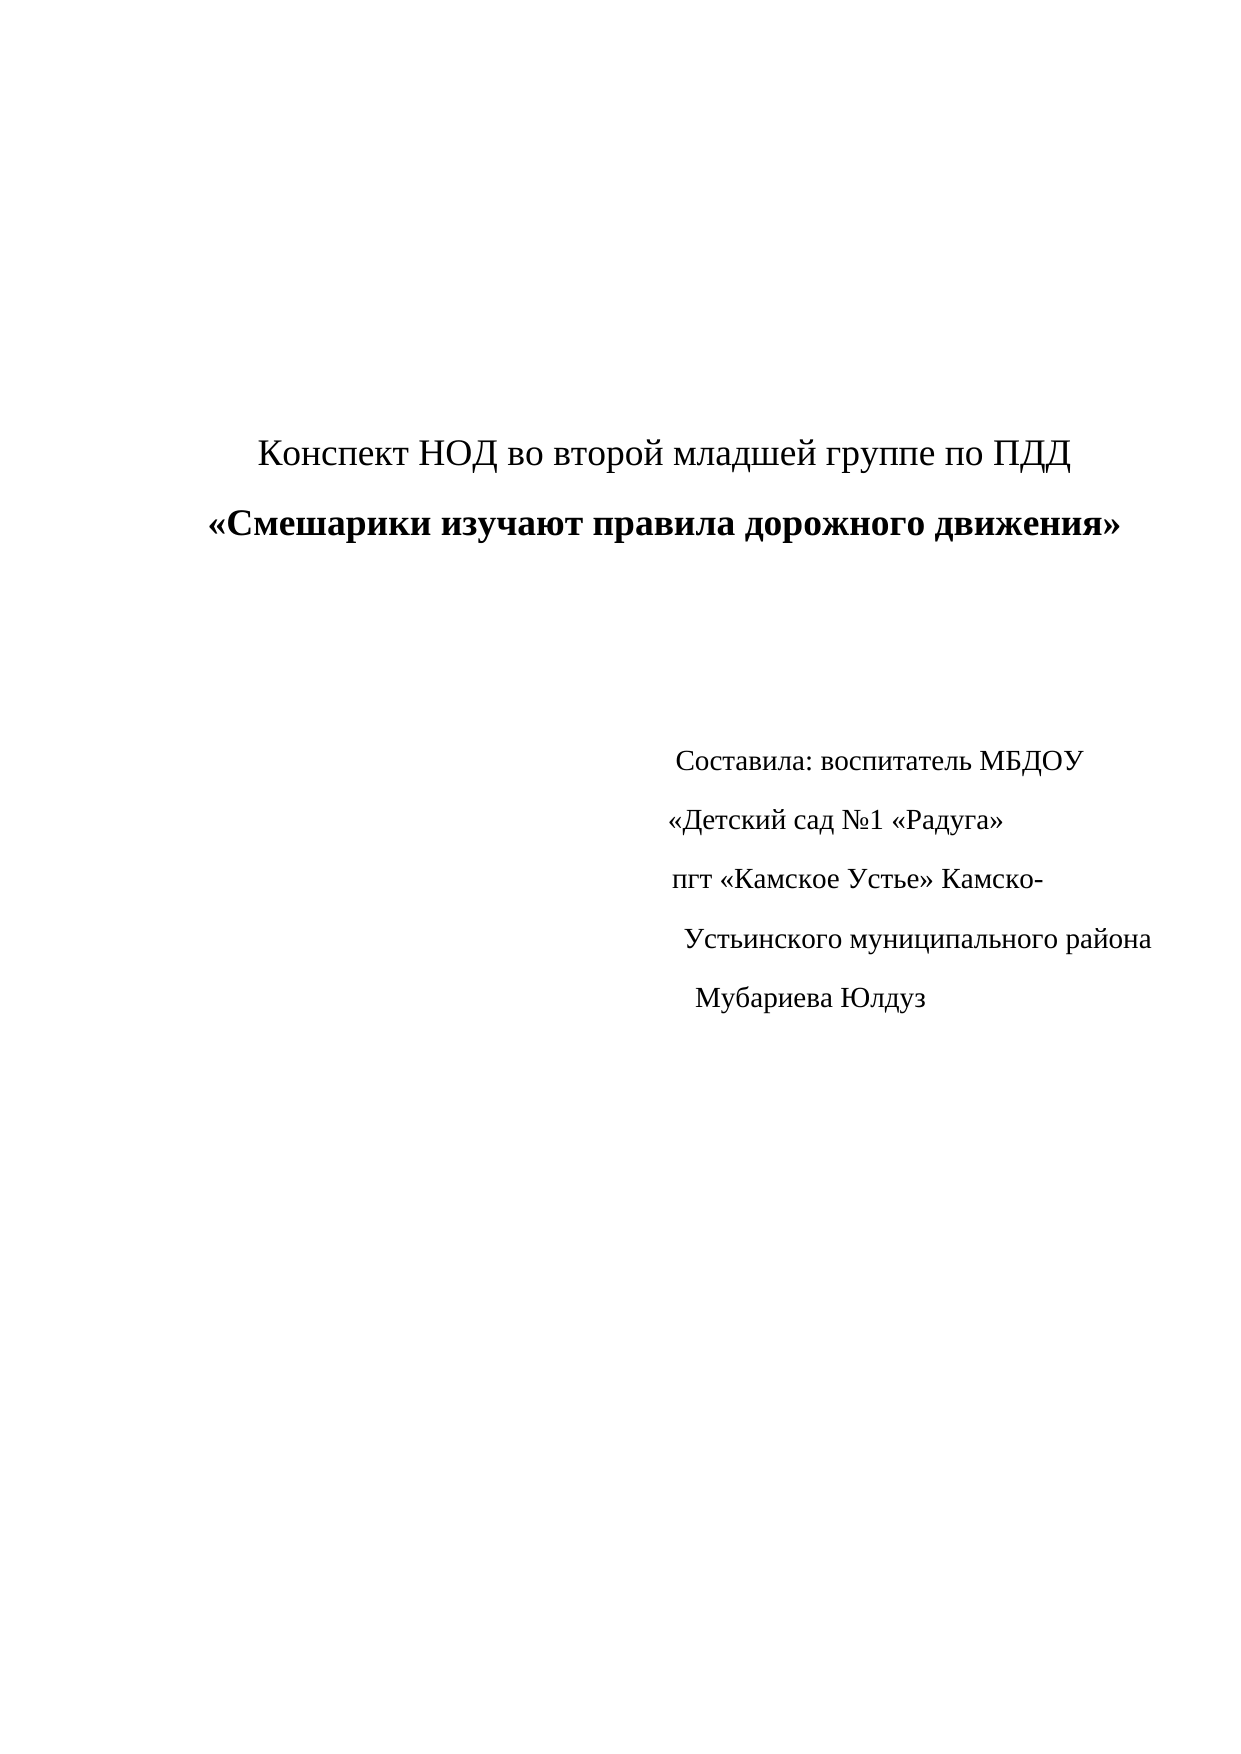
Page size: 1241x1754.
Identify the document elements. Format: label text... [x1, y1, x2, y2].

text пгт «Камское Устье» Камско- [177, 861, 1152, 895]
text Составила: воспитатель МБДОУ [177, 743, 1152, 776]
text Устьинского муниципального района [177, 921, 1152, 954]
text «Детский сад №1 «Радуга» [177, 802, 1152, 836]
text «Смешарики изучают правила дорожного движения» [177, 501, 1152, 544]
text Мубариева Юлдуз [177, 980, 1152, 1014]
text Конспект НОД во второй младшей группе по ПДД [177, 430, 1152, 473]
